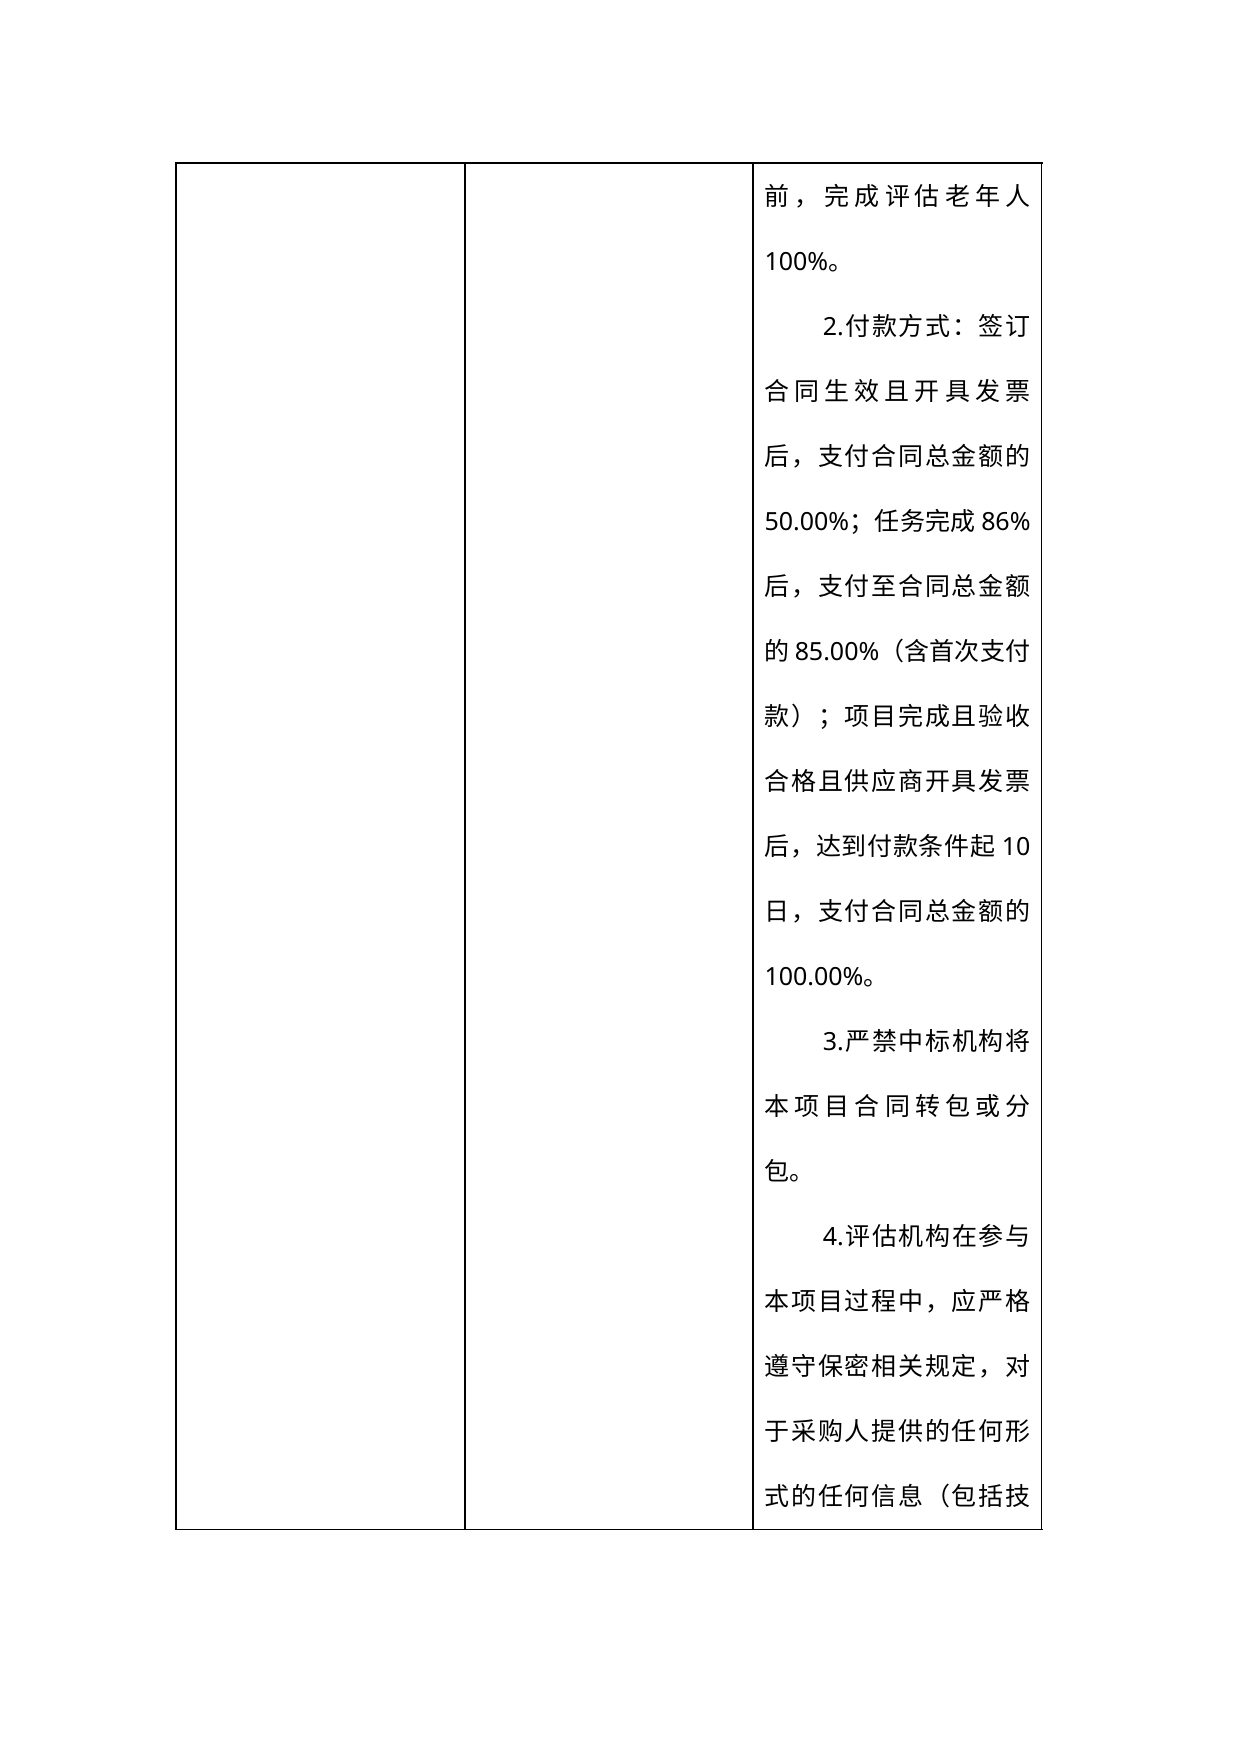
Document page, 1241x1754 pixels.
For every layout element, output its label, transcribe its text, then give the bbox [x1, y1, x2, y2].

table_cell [754, 164, 1041, 1528]
table_cell [177, 164, 464, 1528]
table_cell 1 [466, 164, 752, 1528]
